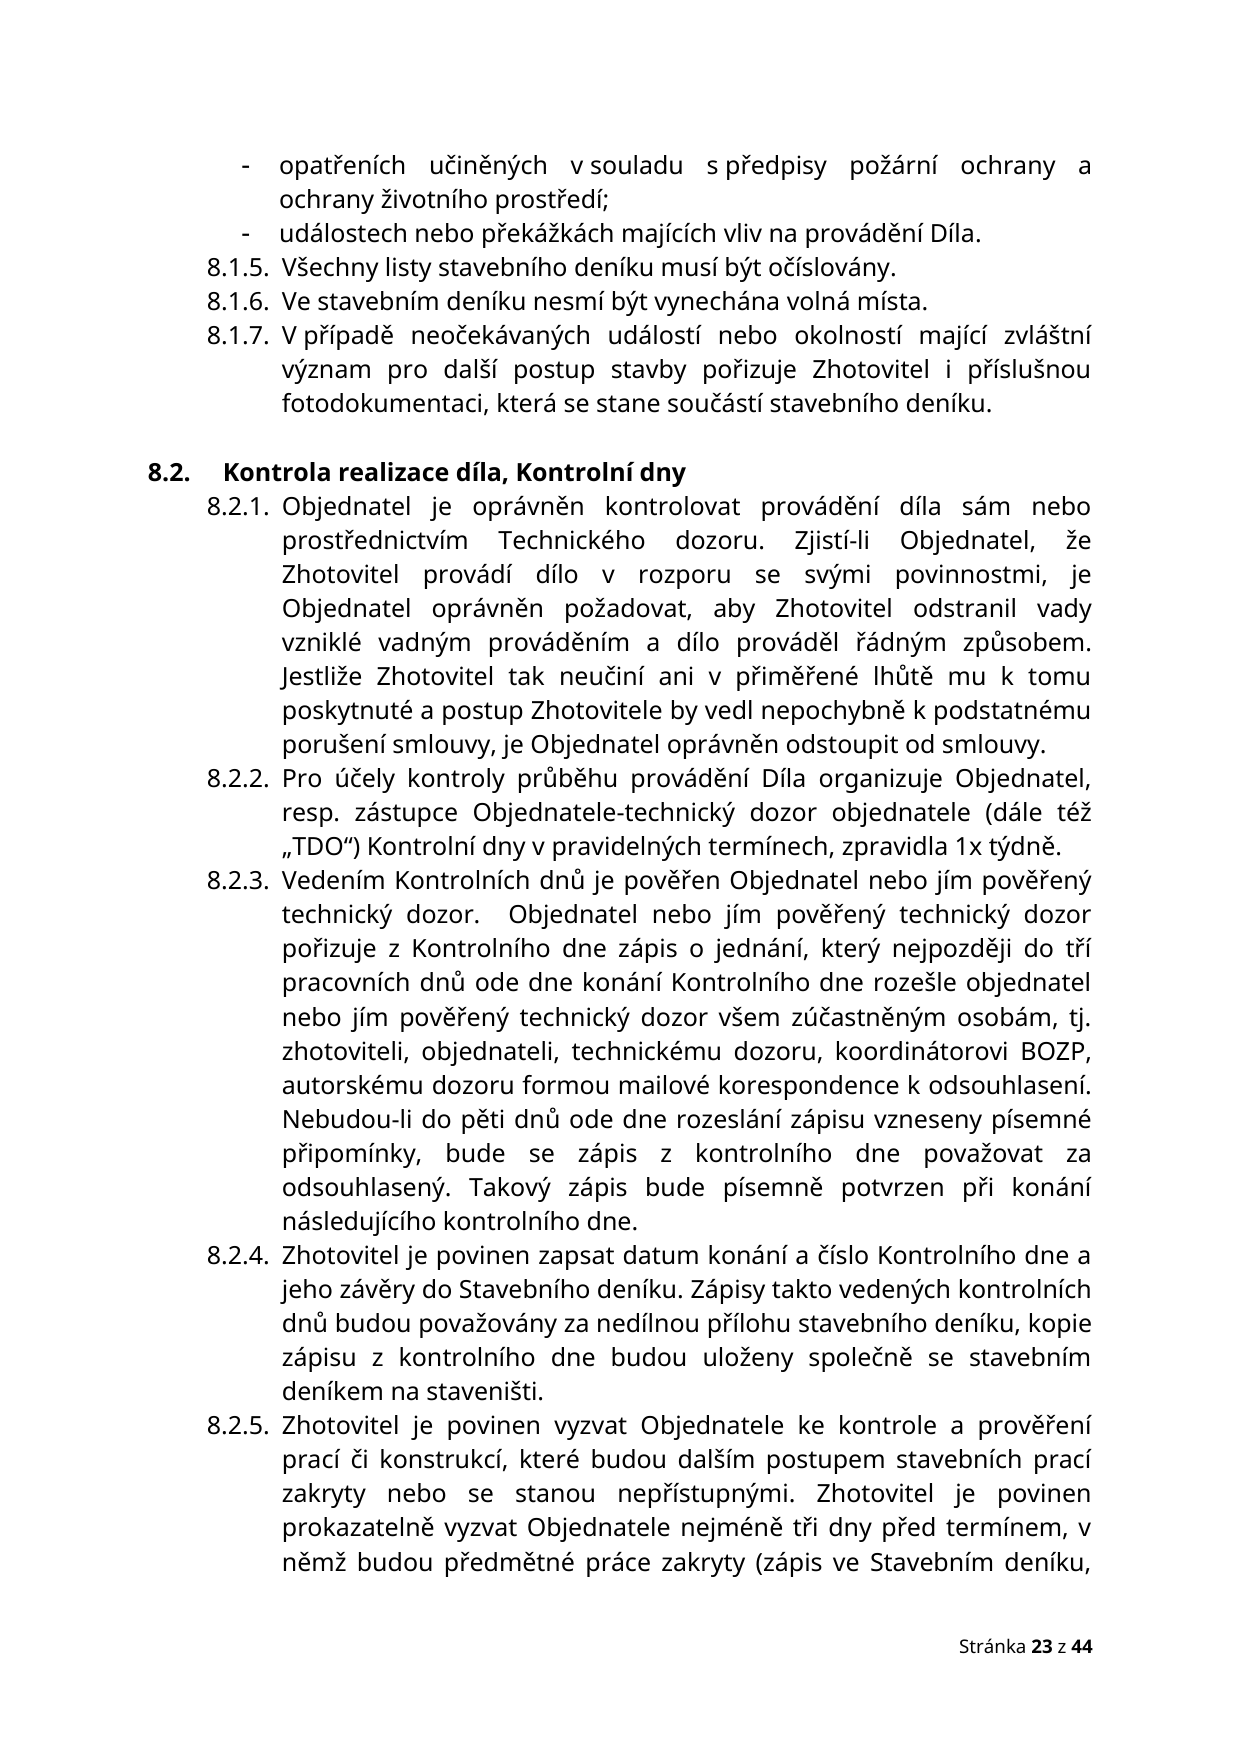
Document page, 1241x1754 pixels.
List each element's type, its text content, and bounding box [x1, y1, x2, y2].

list Pro účely kontroly průběhu provádění Díla organizuje Objednatel, resp. zástupce Objednatele-technický dozor objednatele (dále též „TDO“) Kontrolní dny v pravidelných termínech, zpravidla 1x týdně. [207, 761, 1093, 863]
list Kontrola realizace díla, Kontrolní dny [148, 454, 1093, 488]
list Ve stavebním deníku nesmí být vynechána volná místa. [207, 284, 1093, 318]
list V případě neočekávaných událostí nebo okolností mající zvláštní význam pro další postup stavby pořizuje Zhotovitel i příslušnou fotodokumentaci, která se stane součástí stavebního deníku. [207, 318, 1093, 420]
list Vedením Kontrolních dnů je pověřen Objednatel nebo jím pověřený technický dozor. Objednatel nebo jím pověřený technický dozor pořizuje z Kontrolního dne zápis o jednání, který nejpozději do tří pracovních dnů ode dne konání Kontrolního dne rozešle objednatel nebo jím pověřený technický dozor všem zúčastněným osobám, tj. zhotoviteli, objednateli, technickému dozoru, koordinátorovi BOZP, autorskému dozoru formou mailové korespondence k odsouhlasení. Nebudou-li do pěti dnů ode dne rozeslání zápisu vzneseny písemné připomínky, bude se zápis z kontrolního dne považovat za odsouhlasený. Takový zápis bude písemně potvrzen při konání následujícího kontrolního dne. [207, 863, 1093, 1238]
list opatřeních učiněných v souladu s předpisy požární ochrany a ochrany životního prostředí; [241, 148, 1093, 216]
list Objednatel je oprávněn kontrolovat provádění díla sám nebo prostřednictvím Technického dozoru. Zjistí-li Objednatel, že Zhotovitel provádí dílo v rozporu se svými povinnostmi, je Objednatel oprávněn požadovat, aby Zhotovitel odstranil vady vzniklé vadným prováděním a dílo prováděl řádným způsobem. Jestliže Zhotovitel tak neučiní ani v přiměřené lhůtě mu k tomu poskytnuté a postup Zhotovitele by vedl nepochybně k podstatnému porušení smlouvy, je Objednatel oprávněn odstoupit od smlouvy. [207, 488, 1093, 761]
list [207, 1408, 1093, 1578]
list Zhotovitel je povinen zapsat datum konání a číslo Kontrolního dne a jeho závěry do Stavebního deníku. Zápisy takto vedených kontrolních dnů budou považovány za nedílnou přílohu stavebního deníku, kopie zápisu z kontrolního dne budou uloženy společně se stavebním deníkem na staveništi. [207, 1238, 1093, 1408]
list Všechny listy stavebního deníku musí být očíslovány. [207, 250, 1093, 284]
list událostech nebo překážkách majících vliv na provádění Díla. [241, 216, 1093, 250]
